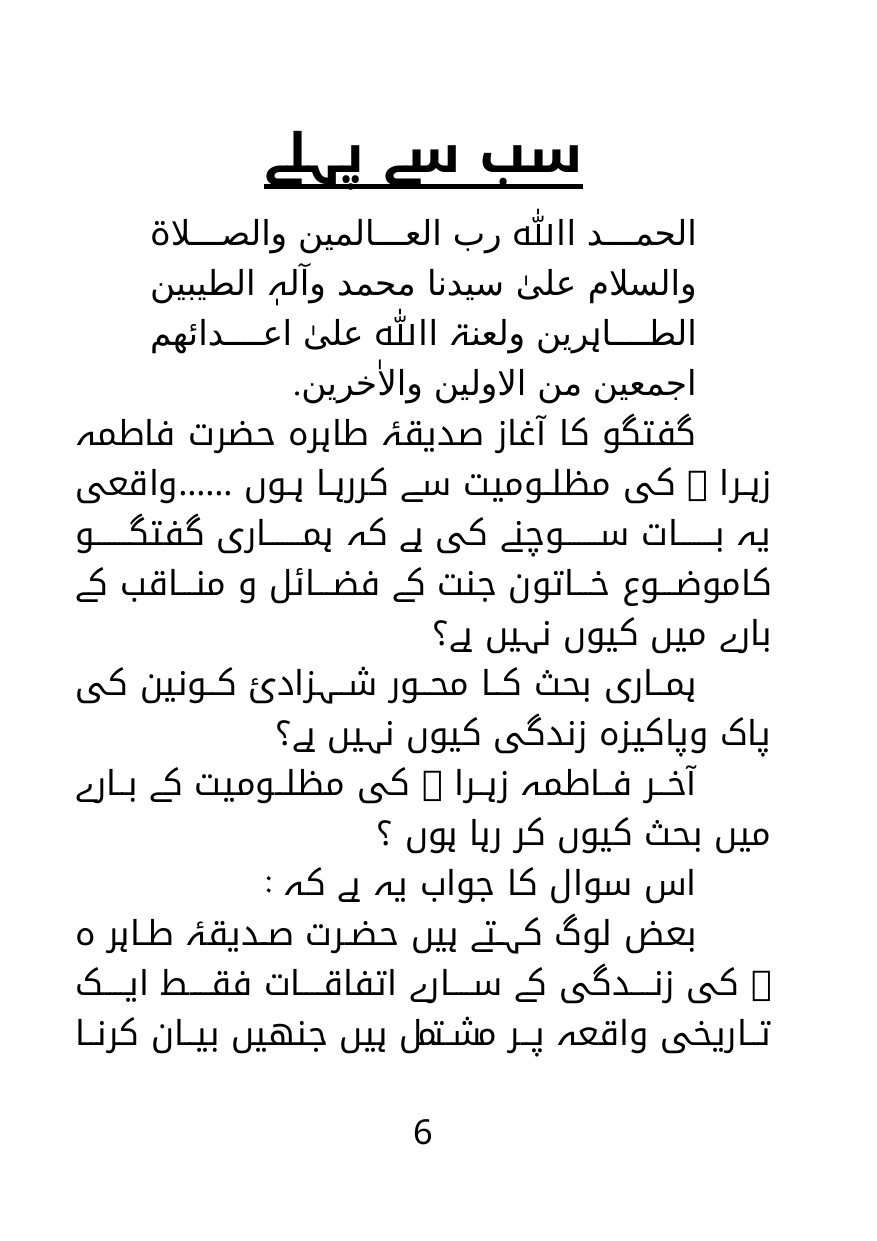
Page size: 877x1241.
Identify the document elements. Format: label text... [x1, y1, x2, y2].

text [75, 906, 772, 1056]
text الحمد اﷲ رب العالمین والصلاۃ والسلام علیٰ سیدنا محمد وآلہٖ الطیبین الطاہرین ولعنۃ اﷲ علیٰ اعدائھم اجمعین من الاولین والاٰخرین. [150, 206, 697, 406]
text اس سوال کا جواب یہ ہے کہ : [75, 856, 772, 906]
text گفتگو کا آغاز صدیقۂ طاہرہ حضرت فاطمہ زہرا ﷥ کی مظلومیت سے کررہا ہوں ……واقعی یہ بات سوچنے کی ہے کہ ہماری گفتگو کاموضوع خاتون جنت کے فضائل و مناقب کے بارے میں کیوں نہیں ہے؟ [75, 406, 772, 656]
subtitle سب سے پہلے [75, 103, 772, 206]
text ہماری بحث کا محور شہزادیٔ کونین کی پاک وپاکیزہ زندگی کیوں نہیں ہے؟ [75, 656, 772, 756]
text آخر فاطمہ زہرا ﷥ کی مظلومیت کے بارے میں بحث کیوں کر رہا ہوں ؟ [75, 756, 772, 856]
